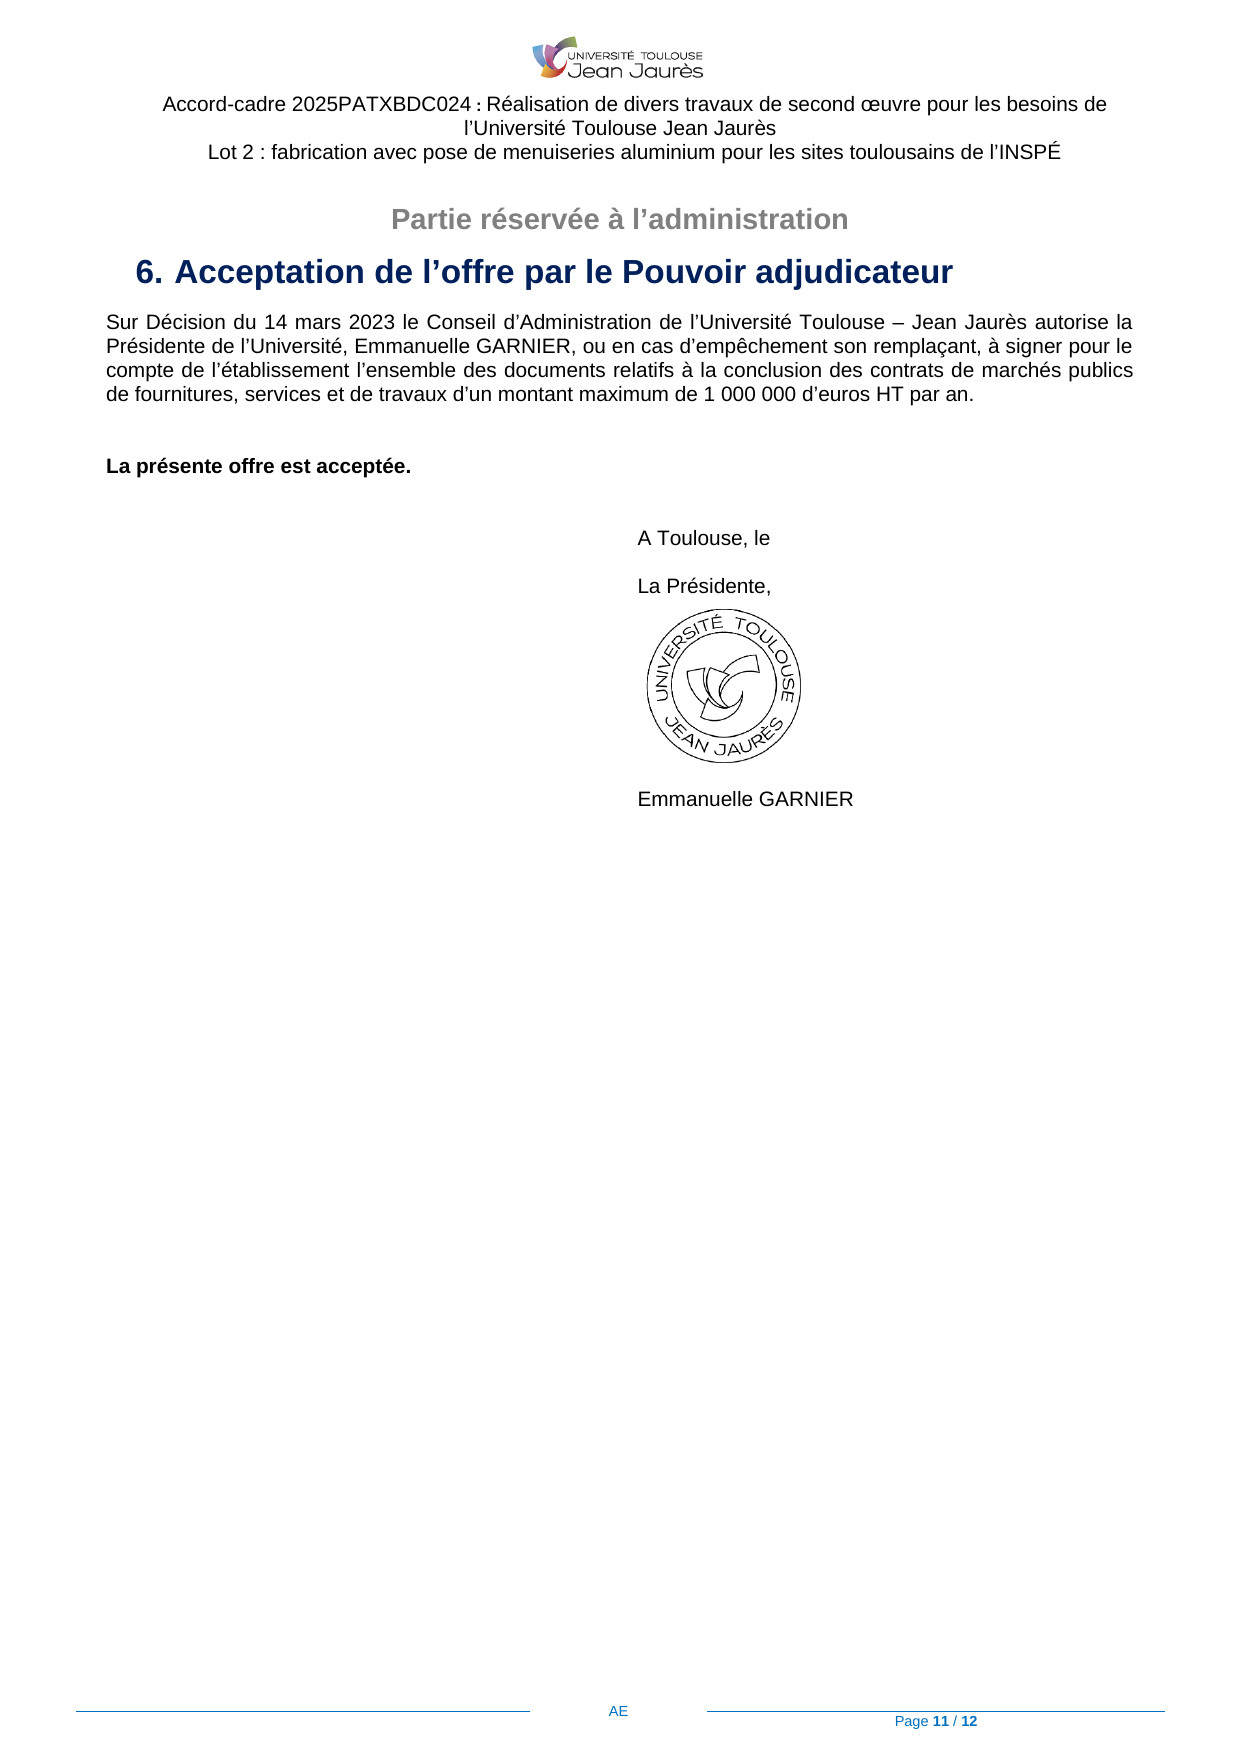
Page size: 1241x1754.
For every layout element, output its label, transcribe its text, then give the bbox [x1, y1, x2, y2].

picture [528, 29, 712, 92]
text La présente offre est acceptée. [106, 454, 1134, 478]
text A Toulouse, le #date# [637, 526, 1134, 550]
picture [637, 597, 803, 763]
title Acceptation de l’offre par le Pouvoir adjudicateur [135, 252, 1134, 290]
text Emmanuelle GARNIERgnature# [637, 787, 1134, 811]
text Sur Décision du 14 mars 2023 le Conseil d’Administration de l’Université Toulouse – Jean Jaurès autorise la Présidente de l’Université, Emmanuelle GARNIER, ou en cas d’empêchement son remplaçant, à signer pour le compte de l’établissement l’ensemble des documents relatifs à la conclusion des contrats de marchés publics de fournitures, services et de travaux d’un montant maximum de 1 000 000 d’euros HT par an. [106, 310, 1134, 406]
text La Présidente, [637, 574, 1134, 598]
text Partie réservée à l’administration [106, 202, 1134, 235]
